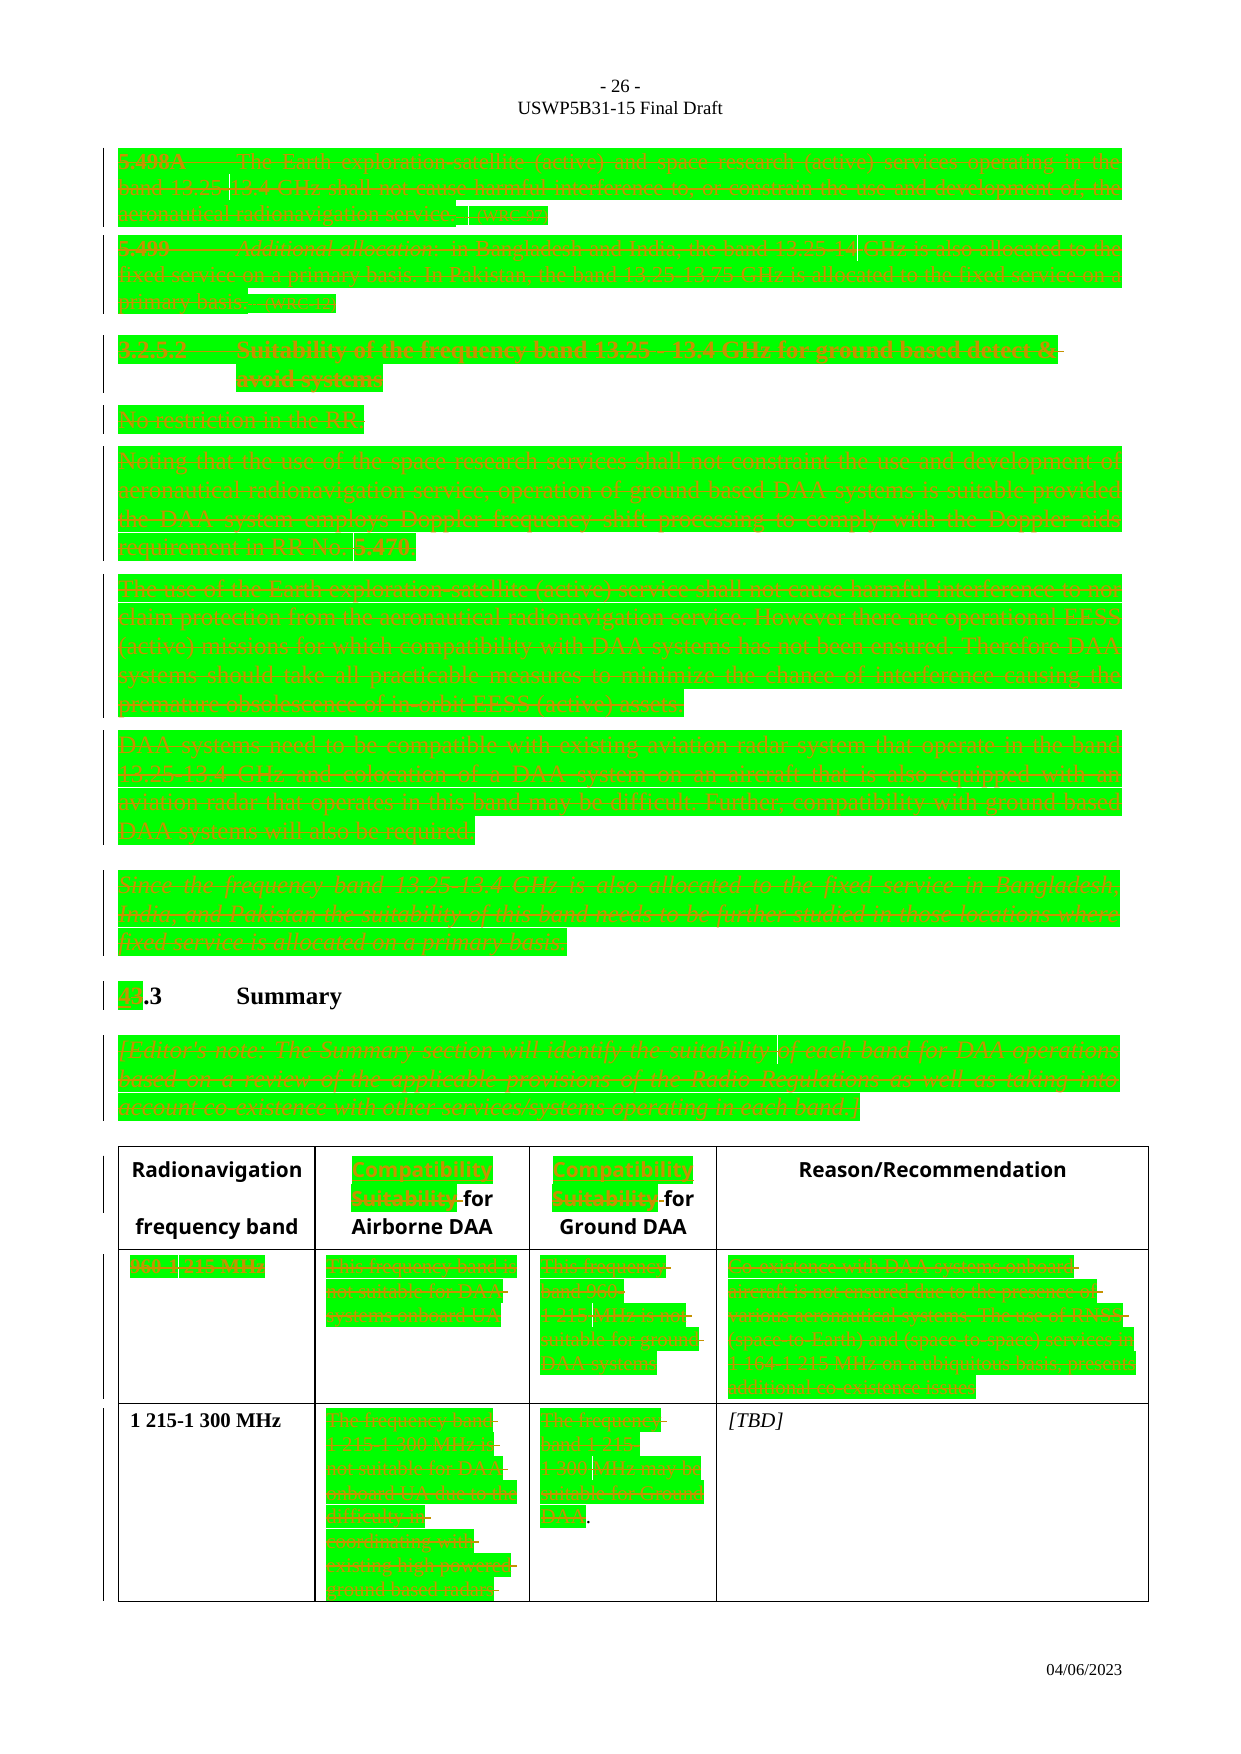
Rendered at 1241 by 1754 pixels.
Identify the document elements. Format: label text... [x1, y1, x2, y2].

table_cell 1 215-1 300 MHz [119, 1404, 314, 1601]
table_cell . [530, 1404, 716, 1601]
subtitle .3 Summary [143, 981, 1122, 1010]
table_cell [316, 1250, 529, 1403]
table_cell [316, 1404, 529, 1601]
table_cell [717, 1250, 1148, 1403]
table_cell [TBD] [717, 1404, 1148, 1601]
table_header Reason/Recommendation [717, 1147, 1148, 1249]
table_header for Airborne DAA [316, 1147, 529, 1249]
table_header Radionavigation frequency band [119, 1147, 314, 1249]
table_header for Ground DAA [530, 1147, 716, 1249]
table_cell [530, 1250, 716, 1403]
table_cell [119, 1250, 314, 1403]
